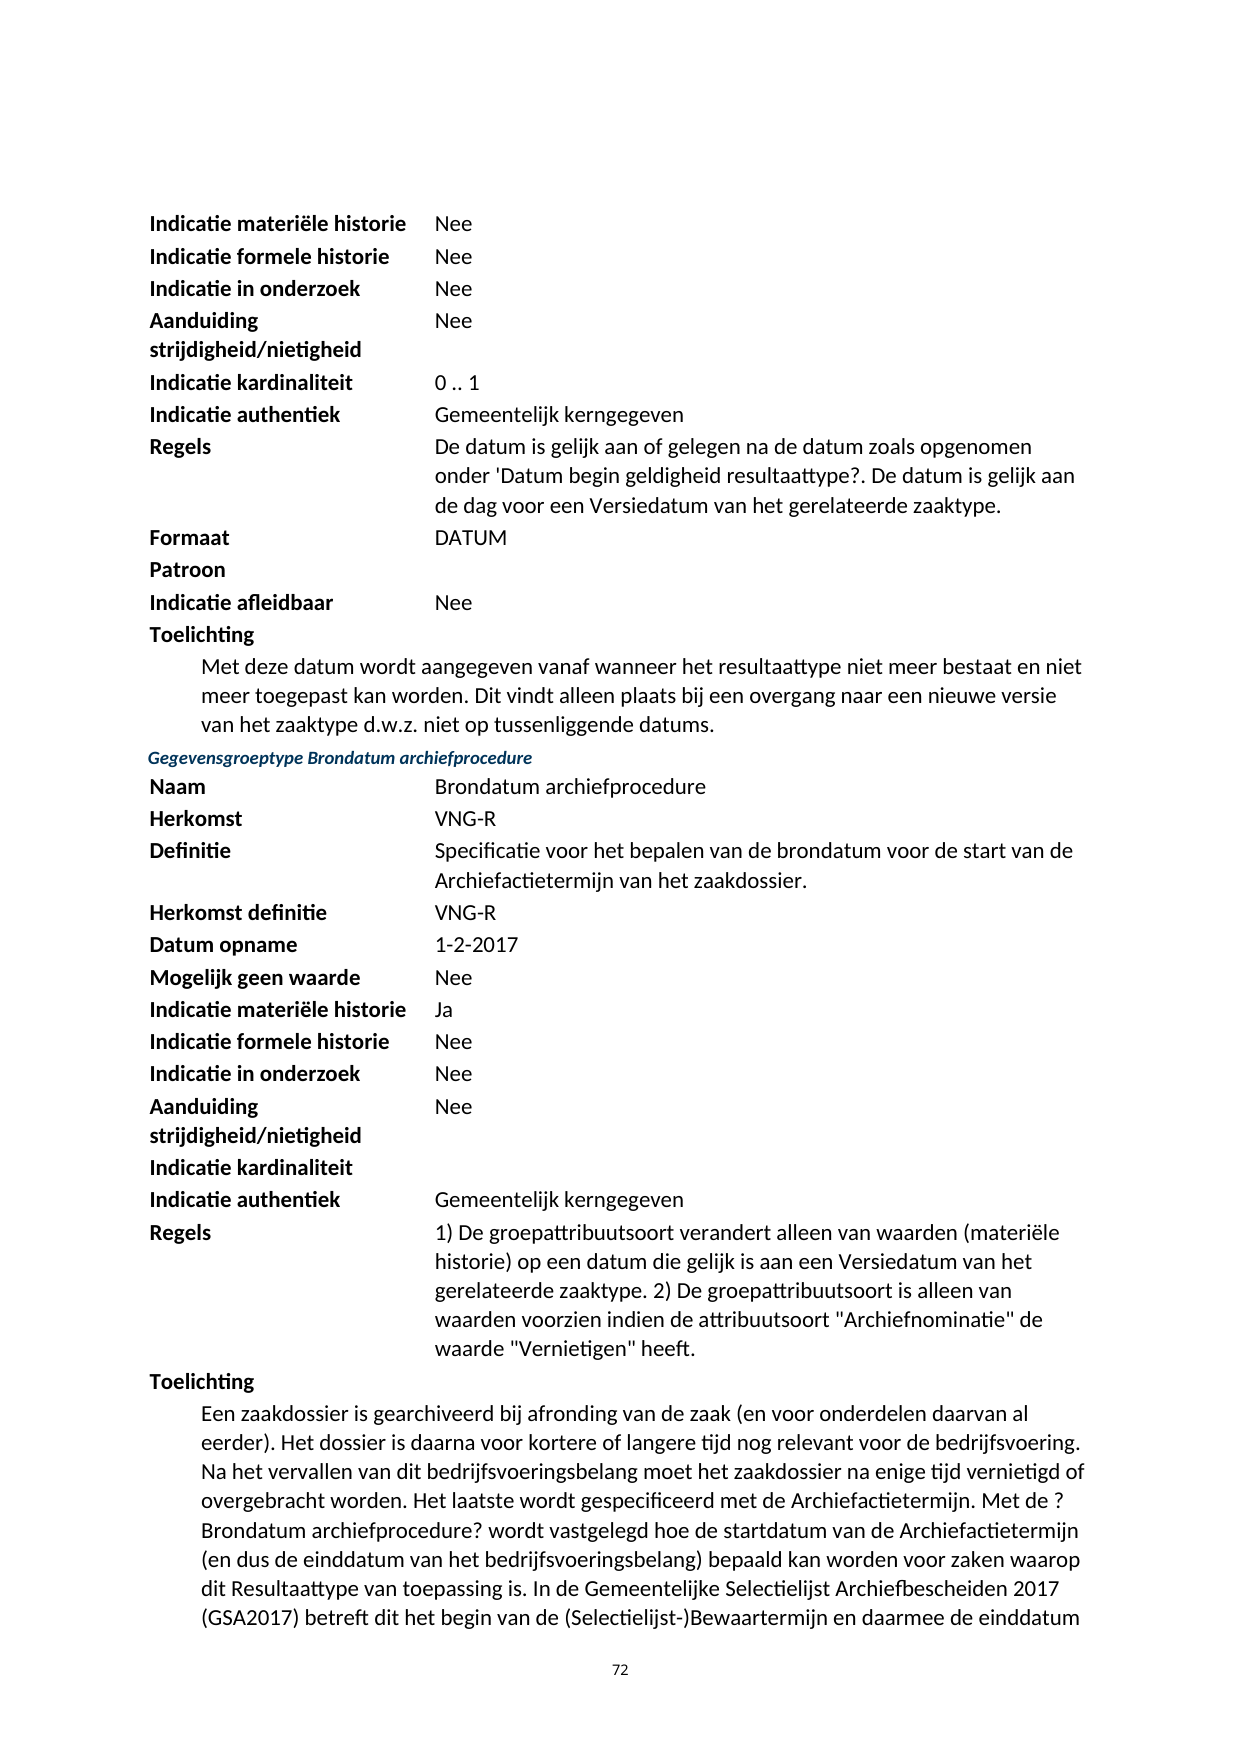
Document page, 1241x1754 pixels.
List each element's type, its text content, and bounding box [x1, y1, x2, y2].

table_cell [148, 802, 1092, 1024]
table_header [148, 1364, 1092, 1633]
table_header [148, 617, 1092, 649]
subtitle Gegevensgroeptype Brondatum archiefprocedure [148, 740, 1092, 769]
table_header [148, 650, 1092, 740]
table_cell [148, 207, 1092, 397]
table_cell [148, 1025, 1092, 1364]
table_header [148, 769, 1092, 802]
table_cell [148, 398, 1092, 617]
